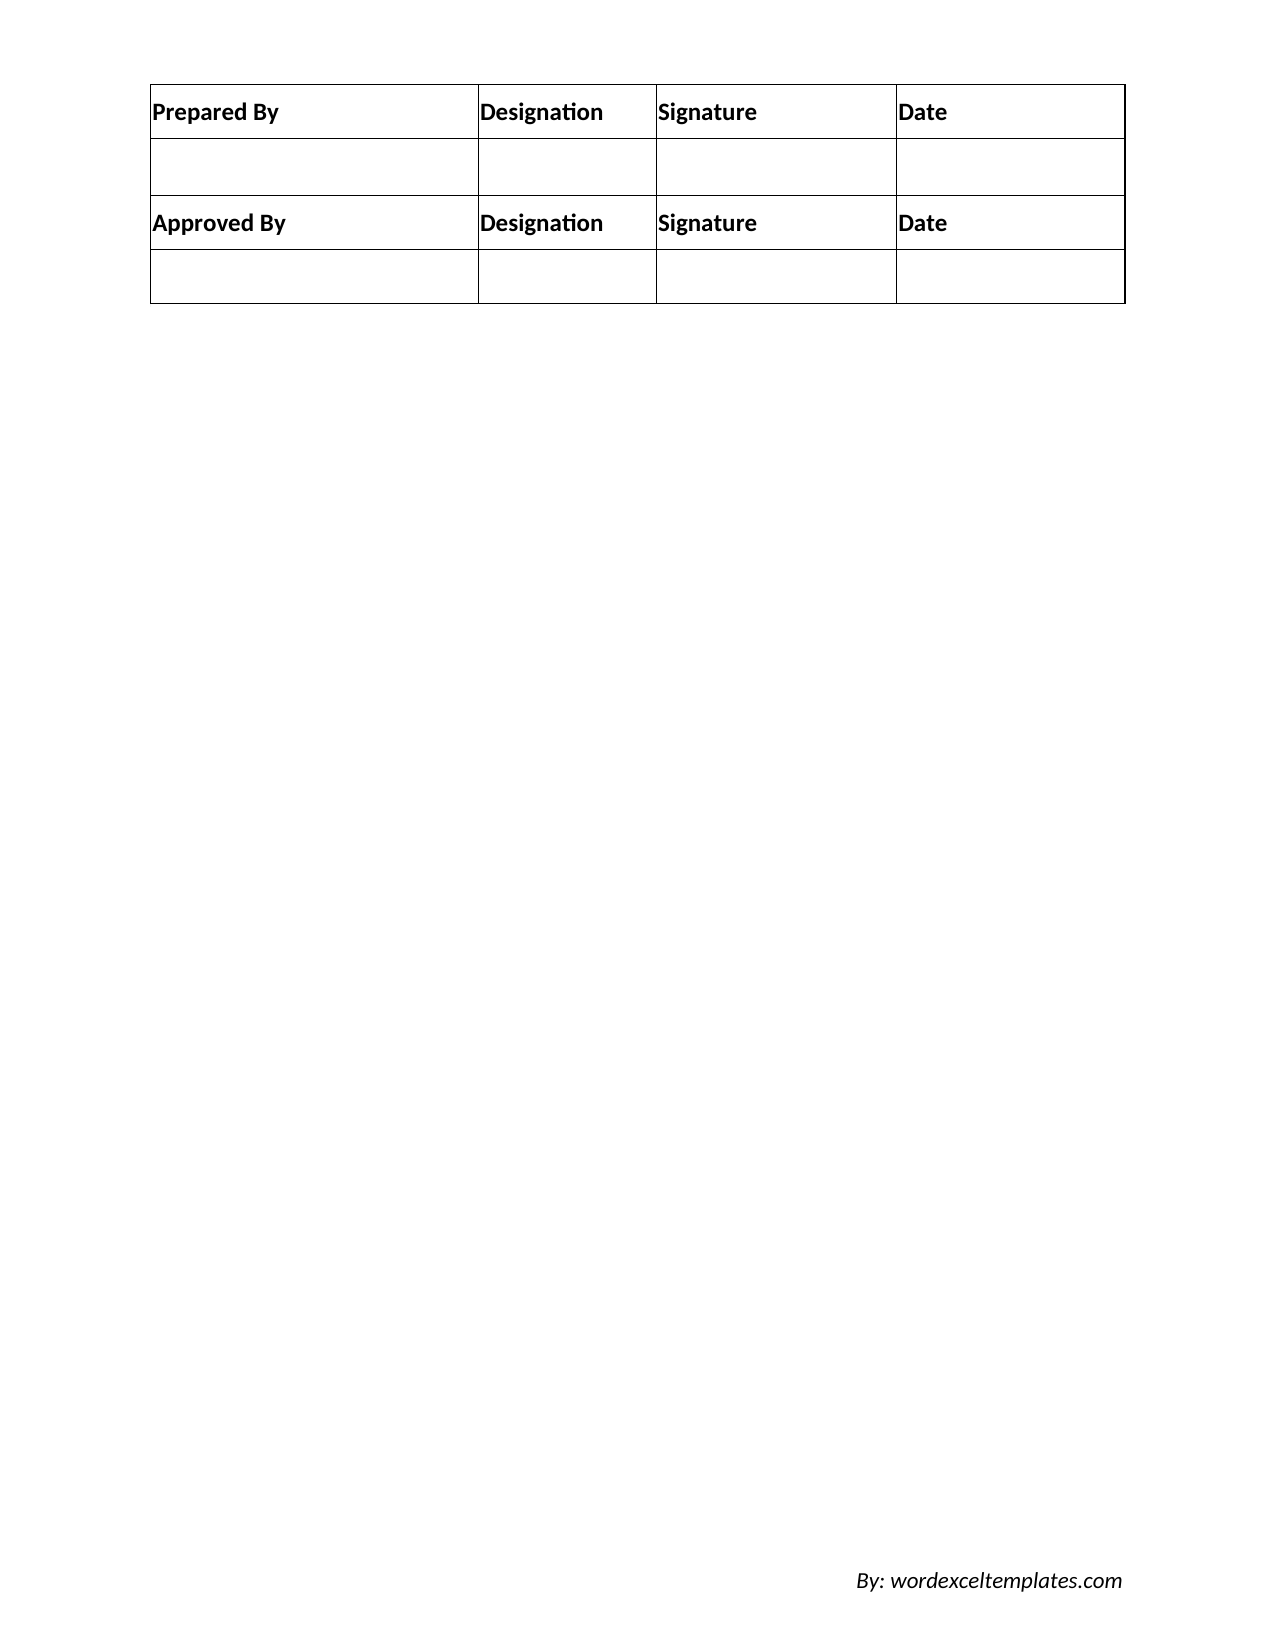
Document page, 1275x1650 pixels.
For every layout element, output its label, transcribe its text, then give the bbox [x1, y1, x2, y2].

table_cell [657, 139, 896, 195]
table_header Date [897, 85, 1124, 138]
table_cell [657, 250, 896, 303]
table_header Signature [657, 85, 896, 138]
table_cell [897, 139, 1124, 195]
table_cell Approved By [151, 196, 478, 249]
table_cell Designation [479, 196, 656, 249]
table_cell [151, 139, 478, 195]
table_cell [479, 139, 656, 195]
table_header Prepared By [151, 85, 478, 138]
table_cell Signature [657, 196, 896, 249]
table_cell Date [897, 196, 1124, 249]
table_cell [897, 250, 1124, 303]
table_header Designation [479, 85, 656, 138]
table_cell [151, 250, 478, 303]
table_cell [479, 250, 656, 303]
